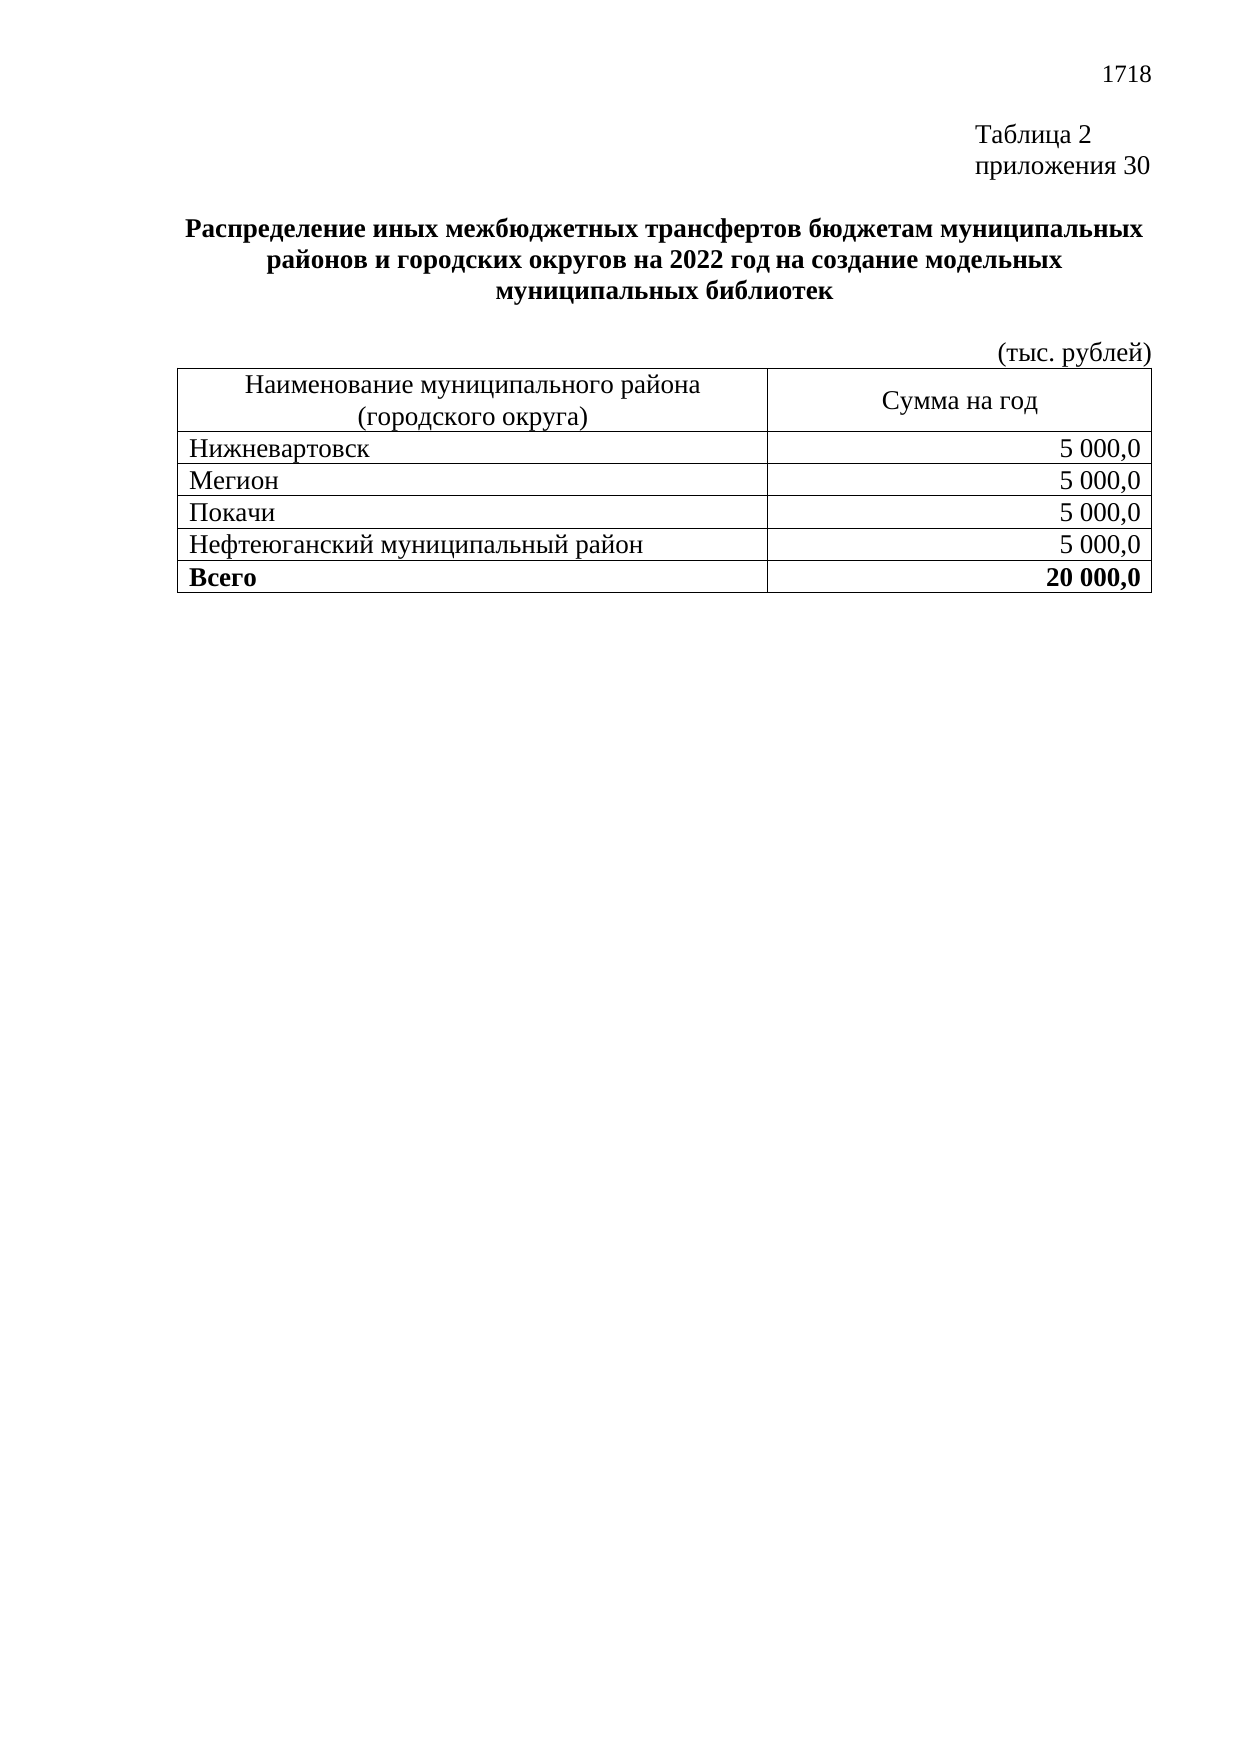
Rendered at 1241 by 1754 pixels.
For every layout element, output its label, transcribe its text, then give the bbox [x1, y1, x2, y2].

text Таблица 2 [975, 118, 1152, 149]
text Распределение иных межбюджетных трансфертов бюджетам муниципальных районов и городских округов на 2022 год на создание модельных муниципальных библиотек [177, 212, 1152, 305]
table_cell 20 000,0 [768, 561, 1151, 592]
table_cell 5 000,0 [768, 464, 1151, 495]
table_cell 5 000,0 [768, 496, 1151, 527]
table_cell Всего [178, 561, 767, 592]
table_header Наименование муниципального района (городского округа) [178, 369, 767, 431]
table_cell 5 000,0 [768, 432, 1151, 463]
table_header Сумма на год [768, 369, 1151, 431]
table_cell Мегион [178, 464, 767, 495]
table_cell Нефтеюганский муниципальный район [178, 529, 767, 559]
table_cell Покачи [178, 496, 767, 527]
text приложения 30 [975, 149, 1152, 181]
text (тыс. рублей) [177, 336, 1152, 367]
table_cell 5 000,0 [768, 529, 1151, 559]
table_cell Нижневартовск [178, 432, 767, 463]
